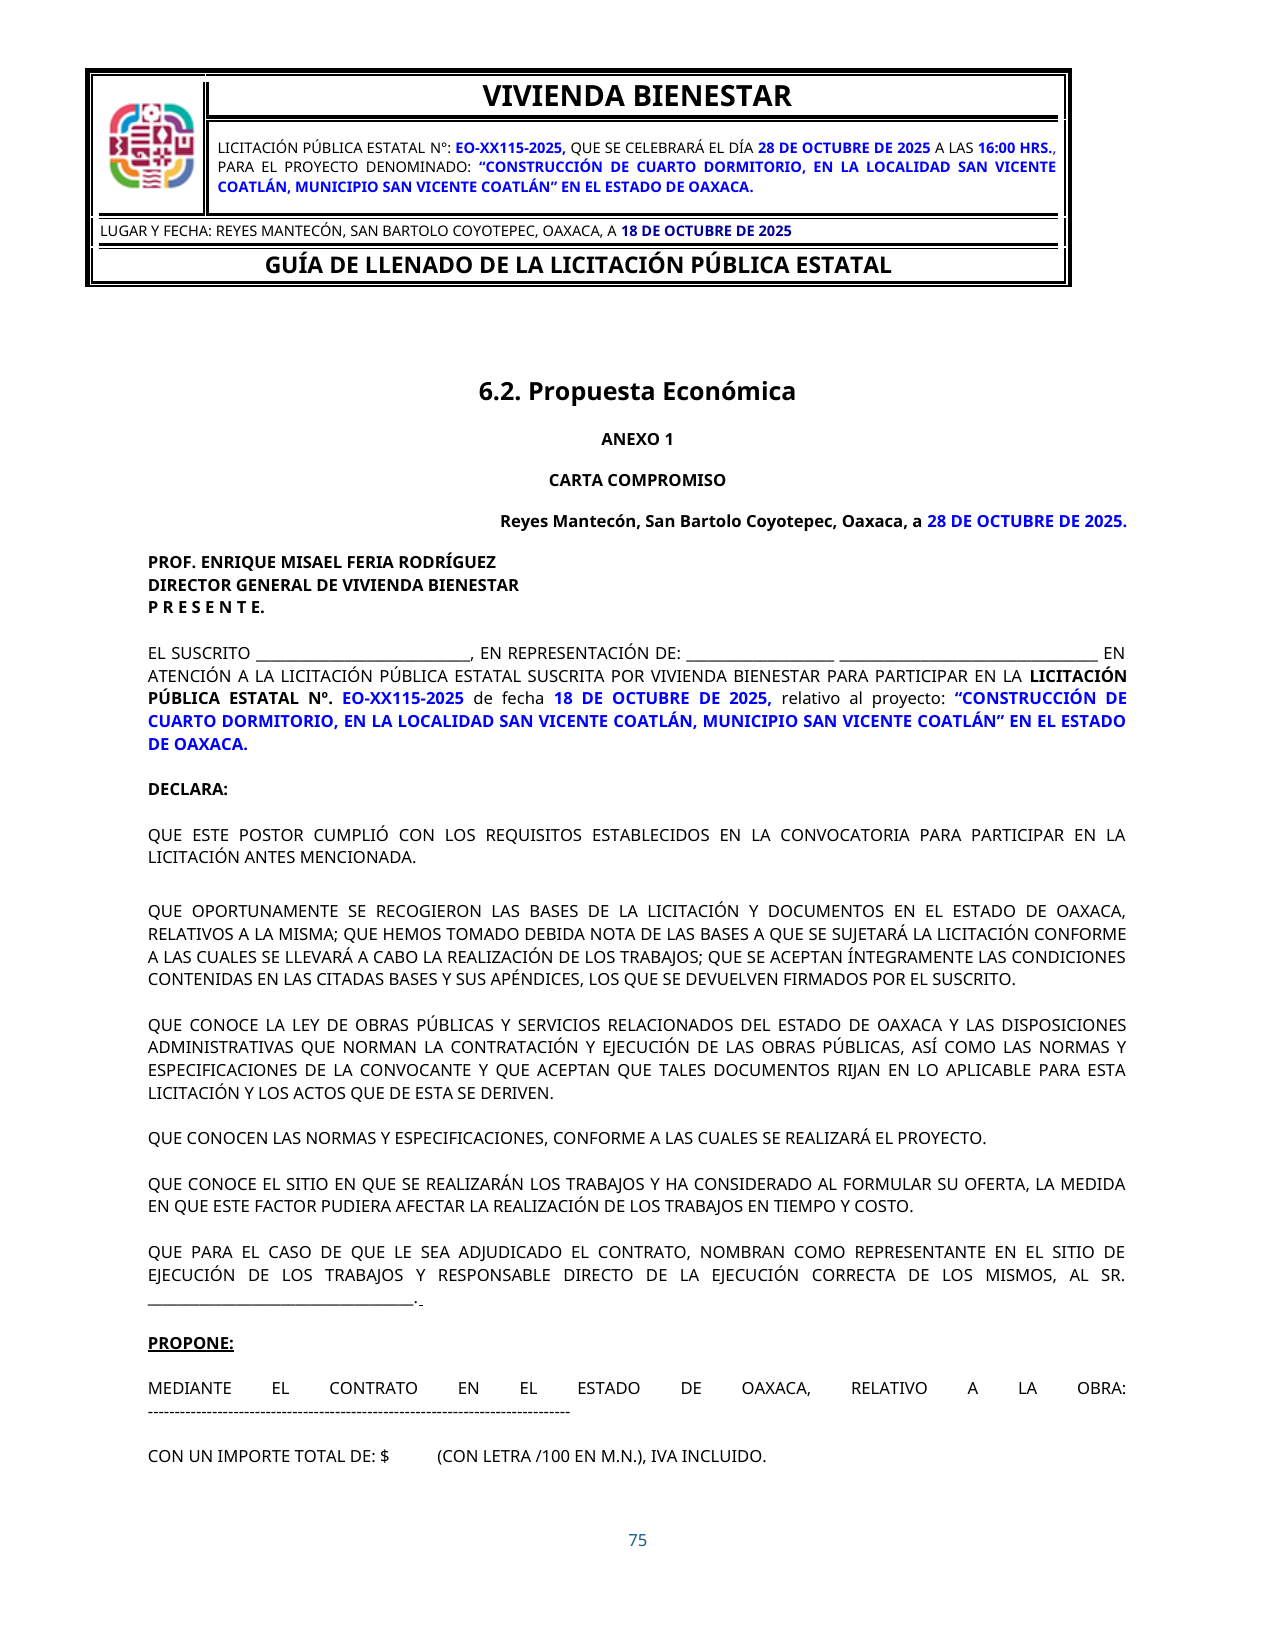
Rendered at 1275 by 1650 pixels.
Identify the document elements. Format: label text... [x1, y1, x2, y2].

text QUE CONOCE EL SITIO EN QUE SE REALIZARÁN LOS TRABAJOS Y HA CONSIDERADO AL FORMULAR SU OFERTA, LA MEDIDA EN QUE ESTE FACTOR PUDIERA AFECTAR LA REALIZACIÓN DE LOS TRABAJOS EN TIEMPO Y COSTO. [148, 1172, 1127, 1218]
text ANEXO 1 [148, 427, 1127, 450]
text QUE OPORTUNAMENTE SE RECOGIERON LAS BASES DE LA LICITACIÓN Y DOCUMENTOS EN EL ESTADO DE OAXACA, RELATIVOS A LA MISMA; QUE HEMOS TOMADO DEBIDA NOTA DE LAS BASES A QUE SE SUJETARÁ LA LICITACIÓN CONFORME A LAS CUALES SE LLEVARÁ A CABO LA REALIZACIÓN DE LOS TRABAJOS; QUE SE ACEPTAN ÍNTEGRAMENTE LAS CONDICIONES CONTENIDAS EN LAS CITADAS BASES Y SUS APÉNDICES, LOS QUE SE DEVUELVEN FIRMADOS POR EL SUSCRITO. [148, 900, 1127, 991]
list EL SUSCRITO _____________________________, EN REPRESENTACIÓN DE: ____________________ ___________________________________ EN ATENCIÓN A LA LICITACIÓN PÚBLICA ESTATAL SUSCRITA POR VIVIENDA BIENESTAR PARA PARTICIPAR EN LA LICITACIÓN PÚBLICA ESTATAL Nº. EO-XX115-2025 de fecha 18 DE OCTUBRE DE 2025, relativo al proyecto: “CONSTRUCCIÓN DE CUARTO DORMITORIO, EN LA LOCALIDAD SAN VICENTE COATLÁN, MUNICIPIO SAN VICENTE COATLÁN” EN EL ESTADO DE OAXACA. [148, 642, 1127, 755]
text QUE PARA EL CASO DE QUE LE SEA ADJUDICADO EL CONTRATO, NOMBRAN COMO REPRESENTANTE EN EL SITIO DE EJECUCIÓN DE LOS TRABAJOS Y RESPONSABLE DIRECTO DE LA EJECUCIÓN CORRECTA DE LOS MISMOS, AL SR. ____________________________________. [148, 1241, 1127, 1309]
text PROPONE: [148, 1331, 1127, 1354]
text DECLARA: [148, 778, 1127, 801]
text Reyes Mantecón, San Bartolo Coyotepec, Oaxaca, a 28 DE OCTUBRE DE 2025. [148, 509, 1127, 532]
text CARTA COMPROMISO [148, 468, 1127, 491]
text QUE CONOCE LA LEY DE OBRAS PÚBLICAS Y SERVICIOS RELACIONADOS DEL ESTADO DE OAXACA Y LAS DISPOSICIONES ADMINISTRATIVAS QUE NORMAN LA CONTRATACIÓN Y EJECUCIÓN DE LAS OBRAS PÚBLICAS, ASÍ COMO LAS NORMAS Y ESPECIFICACIONES DE LA CONVOCANTE Y QUE ACEPTAN QUE TALES DOCUMENTOS RIJAN EN LO APLICABLE PARA ESTA LICITACIÓN Y LOS ACTOS QUE DE ESTA SE DERIVEN. [148, 1013, 1127, 1104]
text PROF. ENRIQUE MISAEL FERIA RODRÍGUEZ [148, 551, 1127, 573]
text QUE CONOCEN LAS NORMAS Y ESPECIFICACIONES, CONFORME A LAS CUALES SE REALIZARÁ EL PROYECTO. [148, 1127, 1127, 1150]
text DIRECTOR GENERAL DE VIVIENDA BIENESTAR [148, 573, 1127, 596]
text P R E S E N T E. [148, 596, 1127, 619]
picture [98, 95, 203, 194]
text QUE ESTE POSTOR CUMPLIÓ CON LOS REQUISITOS ESTABLECIDOS EN LA CONVOCATORIA PARA PARTICIPAR EN LA LICITACIÓN ANTES MENCIONADA. [148, 823, 1127, 869]
text MEDIANTE EL CONTRATO EN EL ESTADO DE OAXACA, RELATIVO A LA OBRA: ------------------------------------------------------------------------------- [148, 1377, 1127, 1422]
text CON UN IMPORTE TOTAL DE: $ (CON LETRA /100 EN M.N.), IVA INCLUIDO. [148, 1445, 1127, 1468]
text 6.2. Propuesta Económica [148, 374, 1127, 408]
